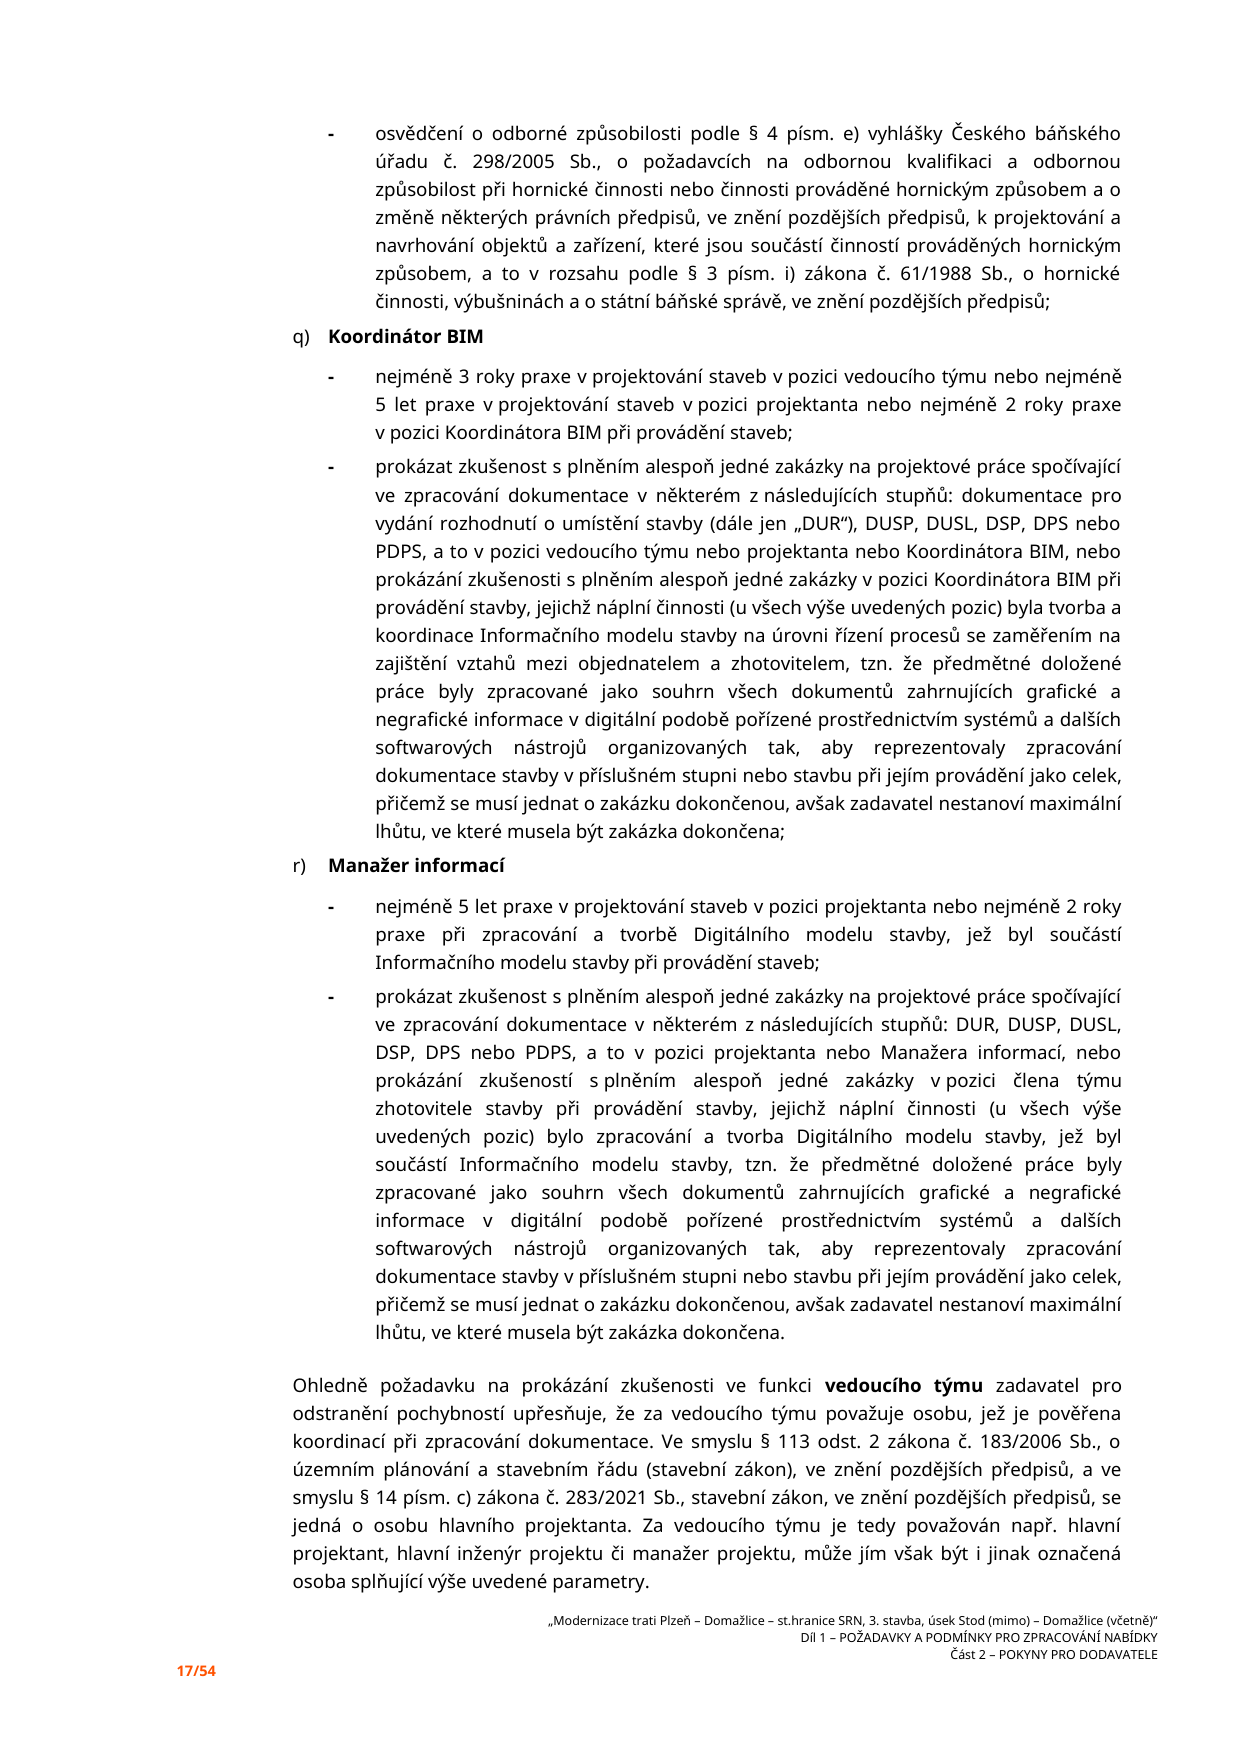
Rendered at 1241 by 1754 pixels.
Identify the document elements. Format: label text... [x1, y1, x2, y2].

text prokázat zkušenost s plněním alespoň jedné zakázky na projektové práce spočívající ve zpracování dokumentace v některém z následujících stupňů: dokumentace pro vydání rozhodnutí o umístění stavby (dále jen „DUR“), DUSP, DUSL, DSP, DPS nebo PDPS, a to v pozici vedoucího týmu nebo projektanta nebo Koordinátora BIM, nebo prokázání zkušenosti s plněním alespoň jedné zakázky v pozici Koordinátora BIM při provádění stavby, jejichž náplní činnosti (u všech výše uvedených pozic) byla tvorba a koordinace Informačního modelu stavby na úrovni řízení procesů se zaměřením na zajištění vztahů mezi objednatelem a zhotovitelem, tzn. že předmětné doložené práce byly zpracované jako souhrn všech dokumentů zahrnujících grafické a negrafické informace v digitální podobě pořízené prostřednictvím systémů a dalších softwarových nástrojů organizovaných tak, aby reprezentovaly zpracování dokumentace stavby v příslušném stupni nebo stavbu při jejím provádění jako celek, přičemž se musí jednat o zakázku dokončenou, avšak zadavatel nestanoví maximální lhůtu, ve které musela být zakázka dokončena; [328, 454, 1122, 844]
list Koordinátor BIM [292, 323, 1122, 348]
text Ohledně požadavku na prokázání zkušenosti ve funkci vedoucího týmu zadavatel pro odstranění pochybností upřesňuje, že za vedoucího týmu považuje osobu, jež je pověřena koordinací při zpracování dokumentace. Ve smyslu § 113 odst. 2 zákona č. 183/2006 Sb., o územním plánování a stavebním řádu (stavební zákon), ve znění pozdějších předpisů, a ve smyslu § 14 písm. c) zákona č. 283/2021 Sb., stavební zákon, ve znění pozdějších předpisů, se jedná o osobu hlavního projektanta. Za vedoucího týmu je tedy považován např. hlavní projektant, hlavní inženýr projektu či manažer projektu, může jím však být i jinak označená osoba splňující výše uvedené parametry. [292, 1372, 1122, 1594]
text Manažer informací [292, 852, 1122, 878]
text nejméně 5 let praxe v projektování staveb v pozici projektanta nebo nejméně 2 roky praxe při zpracování a tvorbě Digitálního modelu stavby, jež byl součástí Informačního modelu stavby při provádění staveb; [328, 893, 1122, 974]
text prokázat zkušenost s plněním alespoň jedné zakázky na projektové práce spočívající ve zpracování dokumentace v některém z následujících stupňů: DUR, DUSP, DUSL, DSP, DPS nebo PDPS, a to v pozici projektanta nebo Manažera informací, nebo prokázání zkušeností s plněním alespoň jedné zakázky v pozici člena týmu zhotovitele stavby při provádění stavby, jejichž náplní činnosti (u všech výše uvedených pozic) bylo zpracování a tvorba Digitálního modelu stavby, jež byl součástí Informačního modelu stavby, tzn. že předmětné doložené práce byly zpracované jako souhrn všech dokumentů zahrnujících grafické a negrafické informace v digitální podobě pořízené prostřednictvím systémů a dalších softwarových nástrojů organizovaných tak, aby reprezentovaly zpracování dokumentace stavby v příslušném stupni nebo stavbu při jejím provádění jako celek, přičemž se musí jednat o zakázku dokončenou, avšak zadavatel nestanoví maximální lhůtu, ve které musela být zakázka dokončena. [328, 983, 1122, 1345]
text nejméně 3 roky praxe v projektování staveb v pozici vedoucího týmu nebo nejméně 5 let praxe v projektování staveb v pozici projektanta nebo nejméně 2 roky praxe v pozici Koordinátora BIM při provádění staveb; [328, 363, 1122, 445]
text osvědčení o odborné způsobilosti podle § 4 písm. e) vyhlášky Českého báňského úřadu č. 298/2005 Sb., o požadavcích na odbornou kvalifikaci a odbornou způsobilost při hornické činnosti nebo činnosti prováděné hornickým způsobem a o změně některých právních předpisů, ve znění pozdějších předpisů, k projektování a navrhování objektů a zařízení, které jsou součástí činností prováděných hornickým způsobem, a to v rozsahu podle § 3 písm. i) zákona č. 61/1988 Sb., o hornické činnosti, výbušninách a o státní báňské správě, ve znění pozdějších předpisů; [328, 121, 1122, 314]
